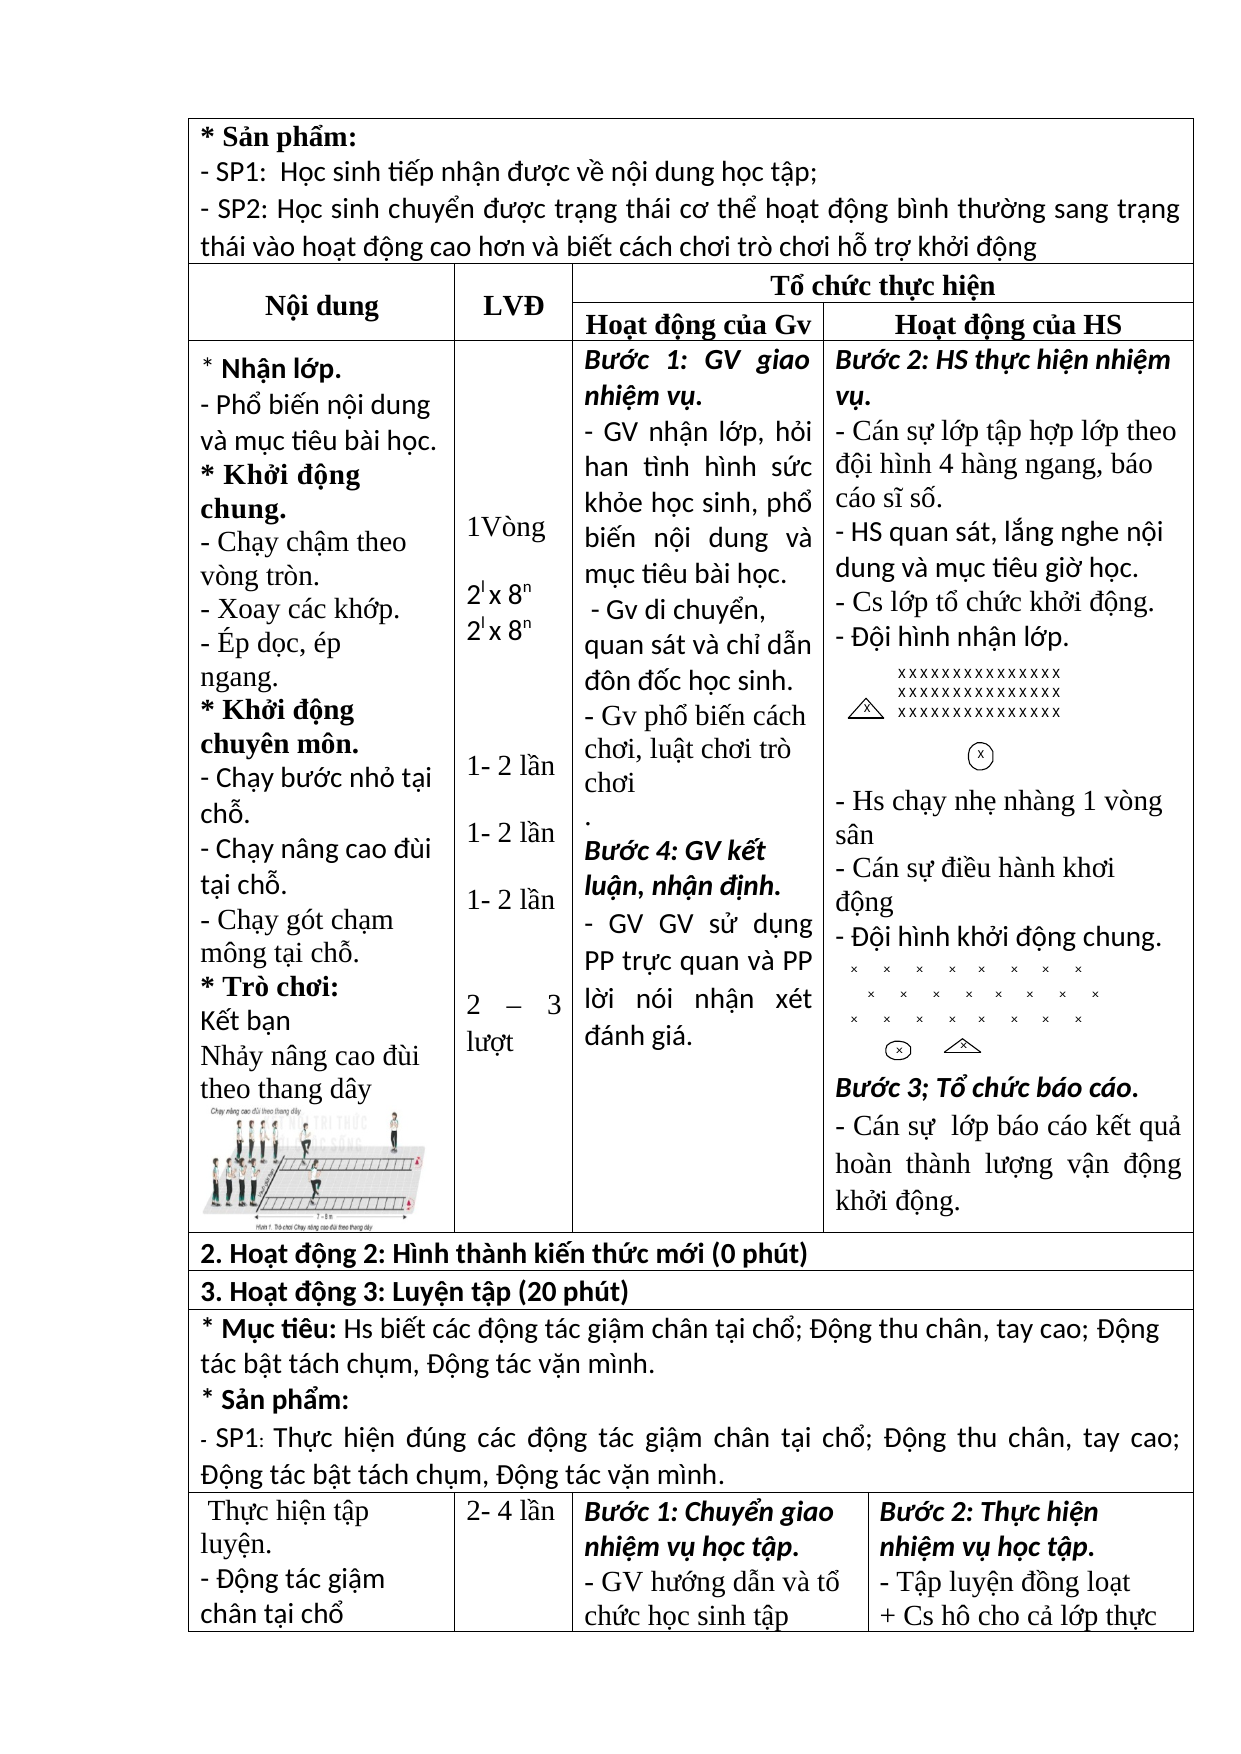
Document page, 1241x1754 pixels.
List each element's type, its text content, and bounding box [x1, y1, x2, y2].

table_cell 1Vòng 2l x 8n 2l x 8n 1- 2 lần 1- 2 lần 1- 2 lần 2 – 3 lượt [455, 341, 572, 1232]
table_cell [189, 119, 1193, 263]
table_cell Hoạt động của HS [824, 303, 1193, 340]
table_cell * Nhận lớp. - Phổ biến nội dung và mục tiêu bài học. * Khởi động chung. - Chạy chậm theo vòng tròn. - Xoay các khớp. - Ép dọc, ép ngang. * Khởi động chuyên môn. - Chạy bước nhỏ tại chỗ. - Chạy nâng cao đùi tại chỗ. - Chạy gót chạm mông tại chỗ. * Trò chơi: Kết bạn Nhảy nâng cao đùi theo thang dây [189, 341, 454, 1232]
table_cell 2. Hoạt động 2: Hình thành kiến thức mới (0 phút) [189, 1233, 1193, 1270]
table_cell Nội dung [189, 264, 454, 340]
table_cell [869, 1493, 1193, 1631]
table_cell Hoạt động của Gv [573, 303, 823, 340]
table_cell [189, 1493, 454, 1631]
table_cell LVĐ [455, 264, 572, 340]
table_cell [573, 1493, 868, 1631]
table_cell 3. Hoạt động 3: Luyện tập (20 phút) [189, 1271, 1193, 1309]
table_cell Bước 1: GV giao nhiệm vụ. - GV nhận lớp, hỏi han tình hình sức khỏe học sinh, phổ biến nội dung và mục tiêu bài học. - Gv di chuyển, quan sát và chỉ dẫn đôn đốc học sinh. - Gv phổ biến cách chơi, luật chơi trò chơi . Bước 4: GV kết luận, nhận định. - GV GV sử dụng PP trực quan và PP lời nói nhận xét đánh giá. [573, 341, 823, 1232]
table_cell Bước 2: HS thực hiện nhiệm vụ. - Cán sự lớp tập hợp lớp theo đội hình 4 hàng ngang, báo cáo sĩ số. - HS quan sát, lắng nghe nội dung và mục tiêu giờ học. - Cs lớp tổ chức khởi động. - Đội hình nhận lớp. - Hs chạy nhẹ nhàng 1 vòng sân - Cán sự điều hành khơi động - Đội hình khởi động chung. Bước 3; Tổ chức báo cáo. - Cán sự lớp báo cáo kết quả hoàn thành lượng vận động khởi động. [824, 341, 1193, 1232]
table_cell * Mục tiêu: Hs biết các động tác giậm chân tại chổ; Động thu chân, tay cao; Động tác bật tách chụm, Động tác vặn mình. * Sản phẩm: - SP1: Thực hiện đúng các động tác giậm chân tại chổ; Động thu chân, tay cao; Động tác bật tách chụm, Động tác vặn mình. [189, 1310, 1193, 1492]
table_cell 2- 4 lần [455, 1493, 572, 1631]
table_cell Tổ chức thực hiện [573, 264, 1193, 302]
picture [200, 1105, 427, 1232]
